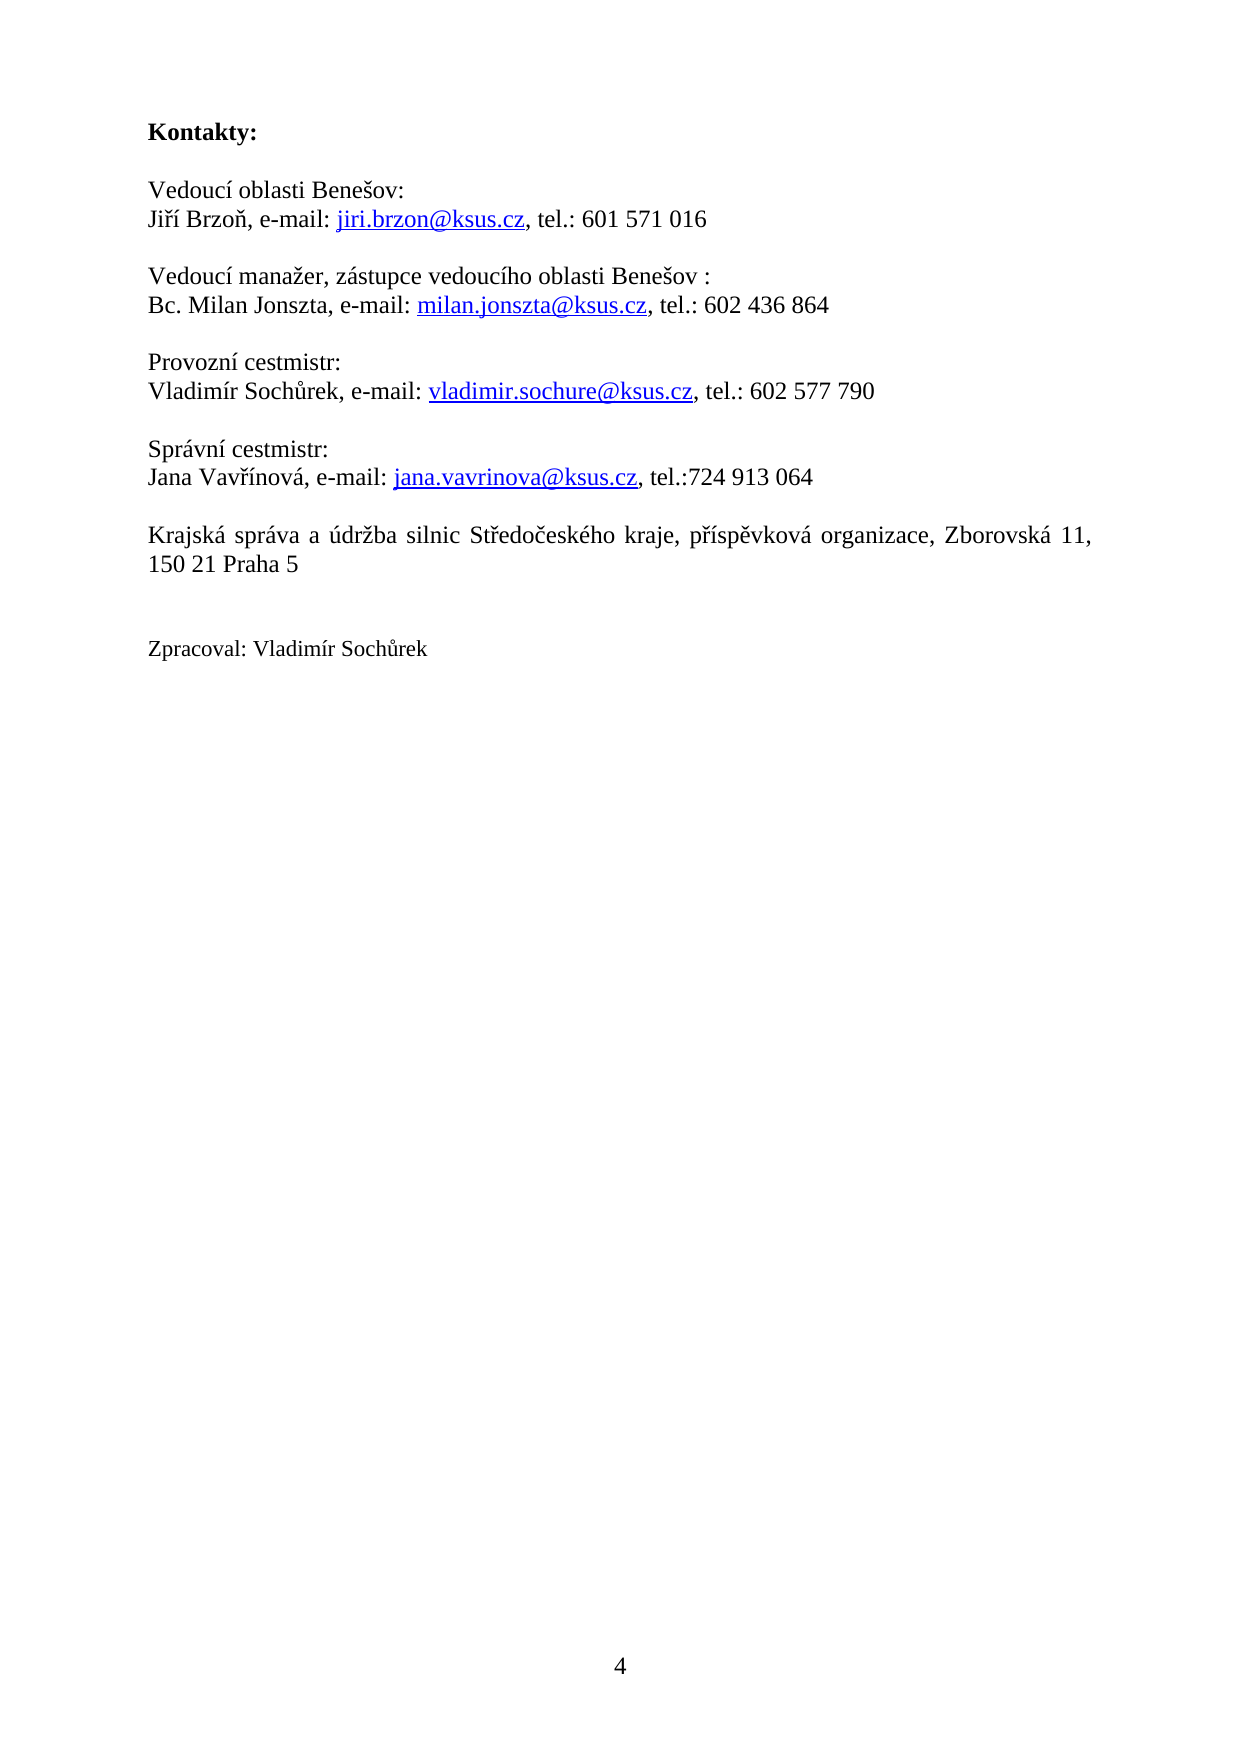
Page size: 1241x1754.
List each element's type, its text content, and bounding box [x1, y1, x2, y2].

text Jana Vavřínová, e-mail: jana.vavrinova@ksus.cz, tel.:724 913 064 [148, 462, 1092, 491]
text Vedoucí manažer, zástupce vedoucího oblasti Benešov : [148, 261, 1092, 290]
text Zpracoval: Vladimír Sochůrek [148, 635, 1092, 661]
text Vladimír Sochůrek, e-mail: vladimir.sochure@ksus.cz, tel.: 602 577 790 [148, 376, 1092, 405]
text Vedoucí oblasti Benešov: [148, 175, 1092, 204]
text Bc. Milan Jonszta, e-mail: milan.jonszta@ksus.cz, tel.: 602 436 864 [148, 290, 1092, 319]
text Správní cestmistr: [148, 434, 1092, 462]
text Kontakty: [148, 117, 1092, 146]
text Provozní cestmistr: [148, 347, 1092, 376]
text Jiří Brzoň, e-mail: jiri.brzon@ksus.cz, tel.: 601 571 016 [148, 204, 1092, 232]
text Krajská správa a údržba silnic Středočeského kraje, příspěvková organizace, Zborovská 11, 150 21 Praha 5 [148, 520, 1092, 577]
